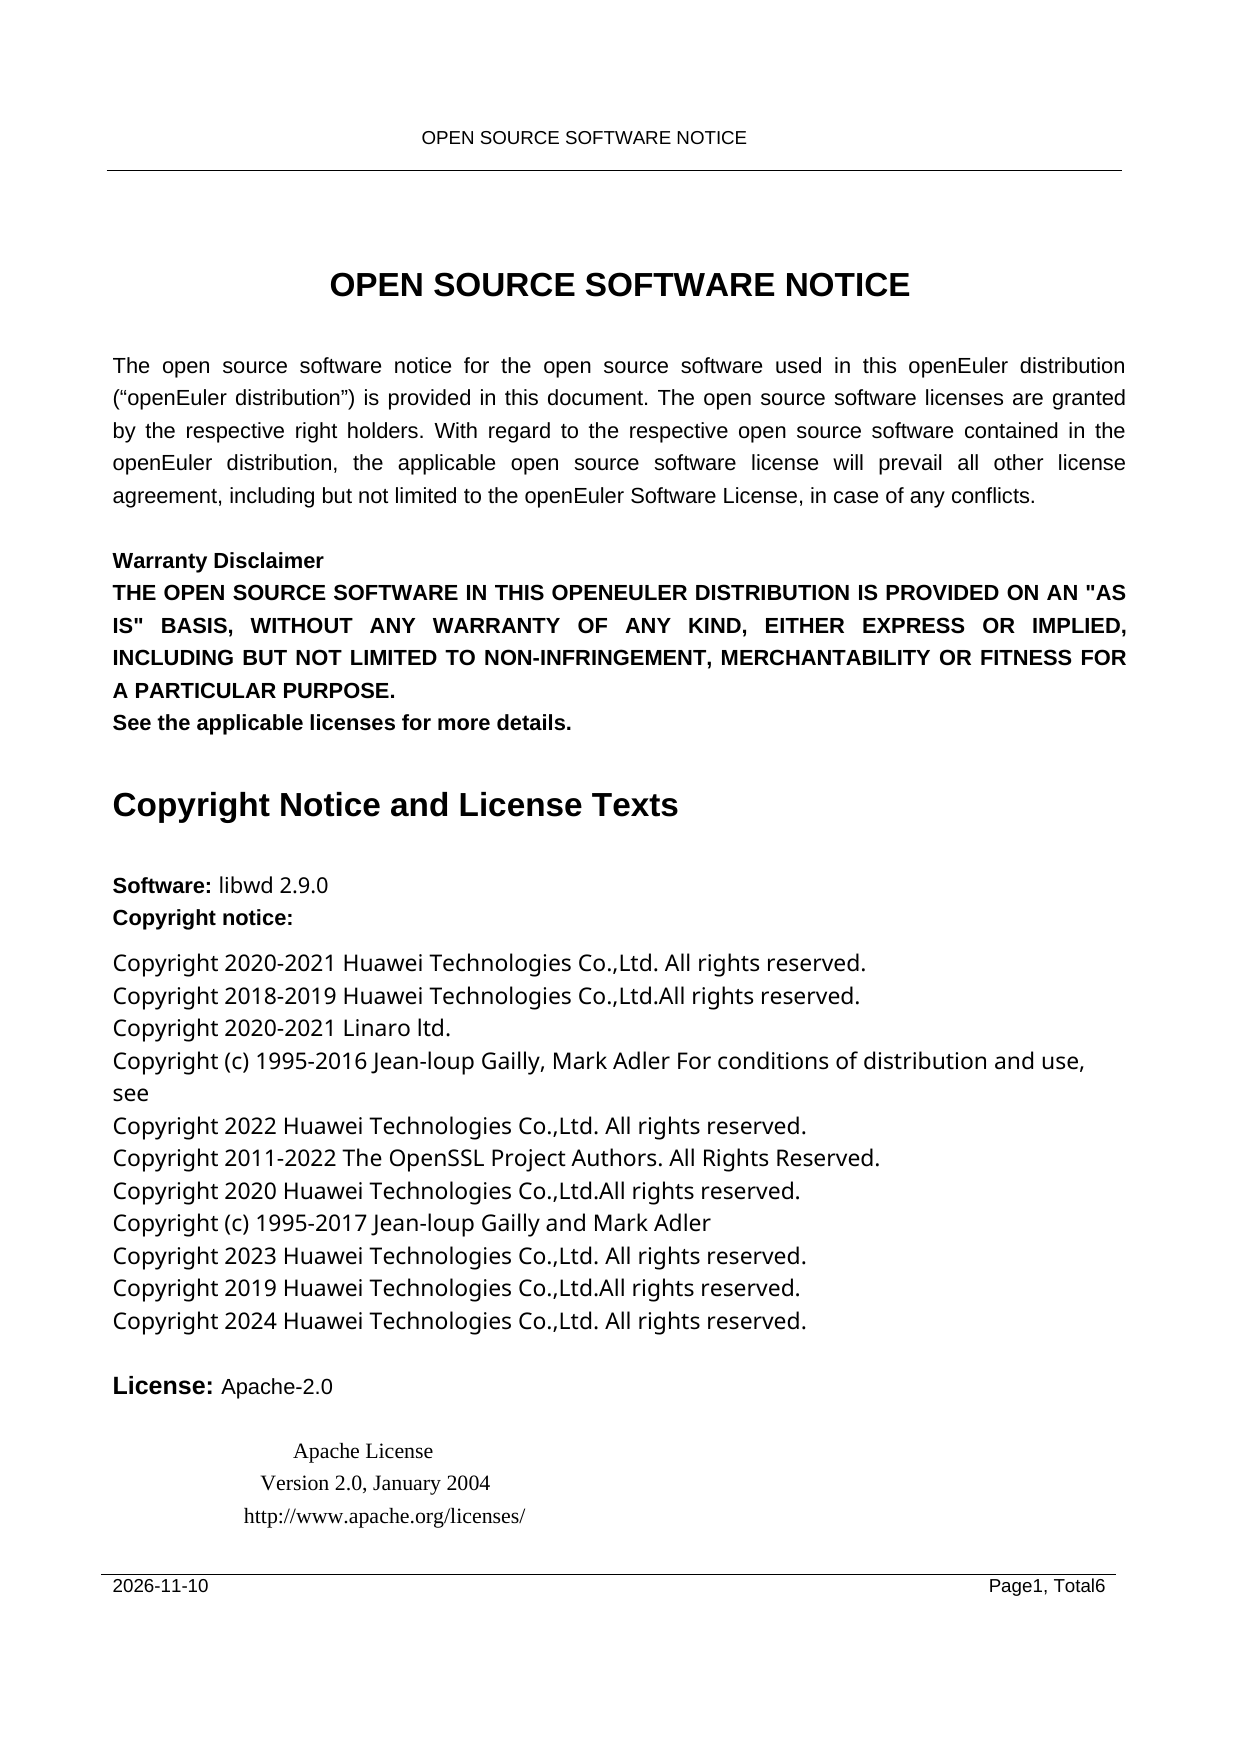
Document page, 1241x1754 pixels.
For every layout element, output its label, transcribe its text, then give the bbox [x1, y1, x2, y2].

text Copyright Notice and License Texts [112, 771, 1128, 836]
text THE OPEN SOURCE SOFTWARE IN THIS OPENEULER DISTRIBUTION IS PROVIDED ON AN "AS IS" BASIS, WITHOUT ANY WARRANTY OF ANY KIND, EITHER EXPRESS OR IMPLIED, INCLUDING BUT NOT LIMITED TO NON-INFRINGEMENT, MERCHANTABILITY OR FITNESS FOR A PARTICULAR PURPOSE. See the applicable licenses for more details. [112, 576, 1128, 739]
text Warranty Disclaimer [112, 544, 1128, 576]
text The open source software notice for the open source software used in this openEuler distribution (“openEuler distribution”) is provided in this document. The open source software licenses are granted by the respective right holders. With regard to the respective open source software contained in the openEuler distribution, the applicable open source software license will prevail all other license agreement, including but not limited to the openEuler Software License, in case of any conflicts. [112, 349, 1128, 511]
text License: Apache-2.0 [112, 1369, 1128, 1402]
text Copyright notice: [112, 901, 1128, 934]
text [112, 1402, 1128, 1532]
title Software: libwd 2.9.0 [112, 869, 1128, 901]
text Copyright 2020-2021 Huawei Technologies Co.,Ltd. All rights reserved. Copyright 2018-2019 Huawei Technologies Co.,Ltd.All rights reserved. Copyright 2020-2021 Linaro ltd. Copyright (c) 1995-2016 Jean-loup Gailly, Mark Adler For conditions of distribution and use, see Copyright 2022 Huawei Technologies Co.,Ltd. All rights reserved. Copyright 2011-2022 The OpenSSL Project Authors. All Rights Reserved. Copyright 2020 Huawei Technologies Co.,Ltd.All rights reserved. Copyright (c) 1995-2017 Jean-loup Gailly and Mark Adler Copyright 2023 Huawei Technologies Co.,Ltd. All rights reserved. Copyright 2019 Huawei Technologies Co.,Ltd.All rights reserved. Copyright 2024 Huawei Technologies Co.,Ltd. All rights reserved. [112, 947, 1128, 1369]
text OPEN SOURCE SOFTWARE NOTICE [112, 251, 1128, 316]
